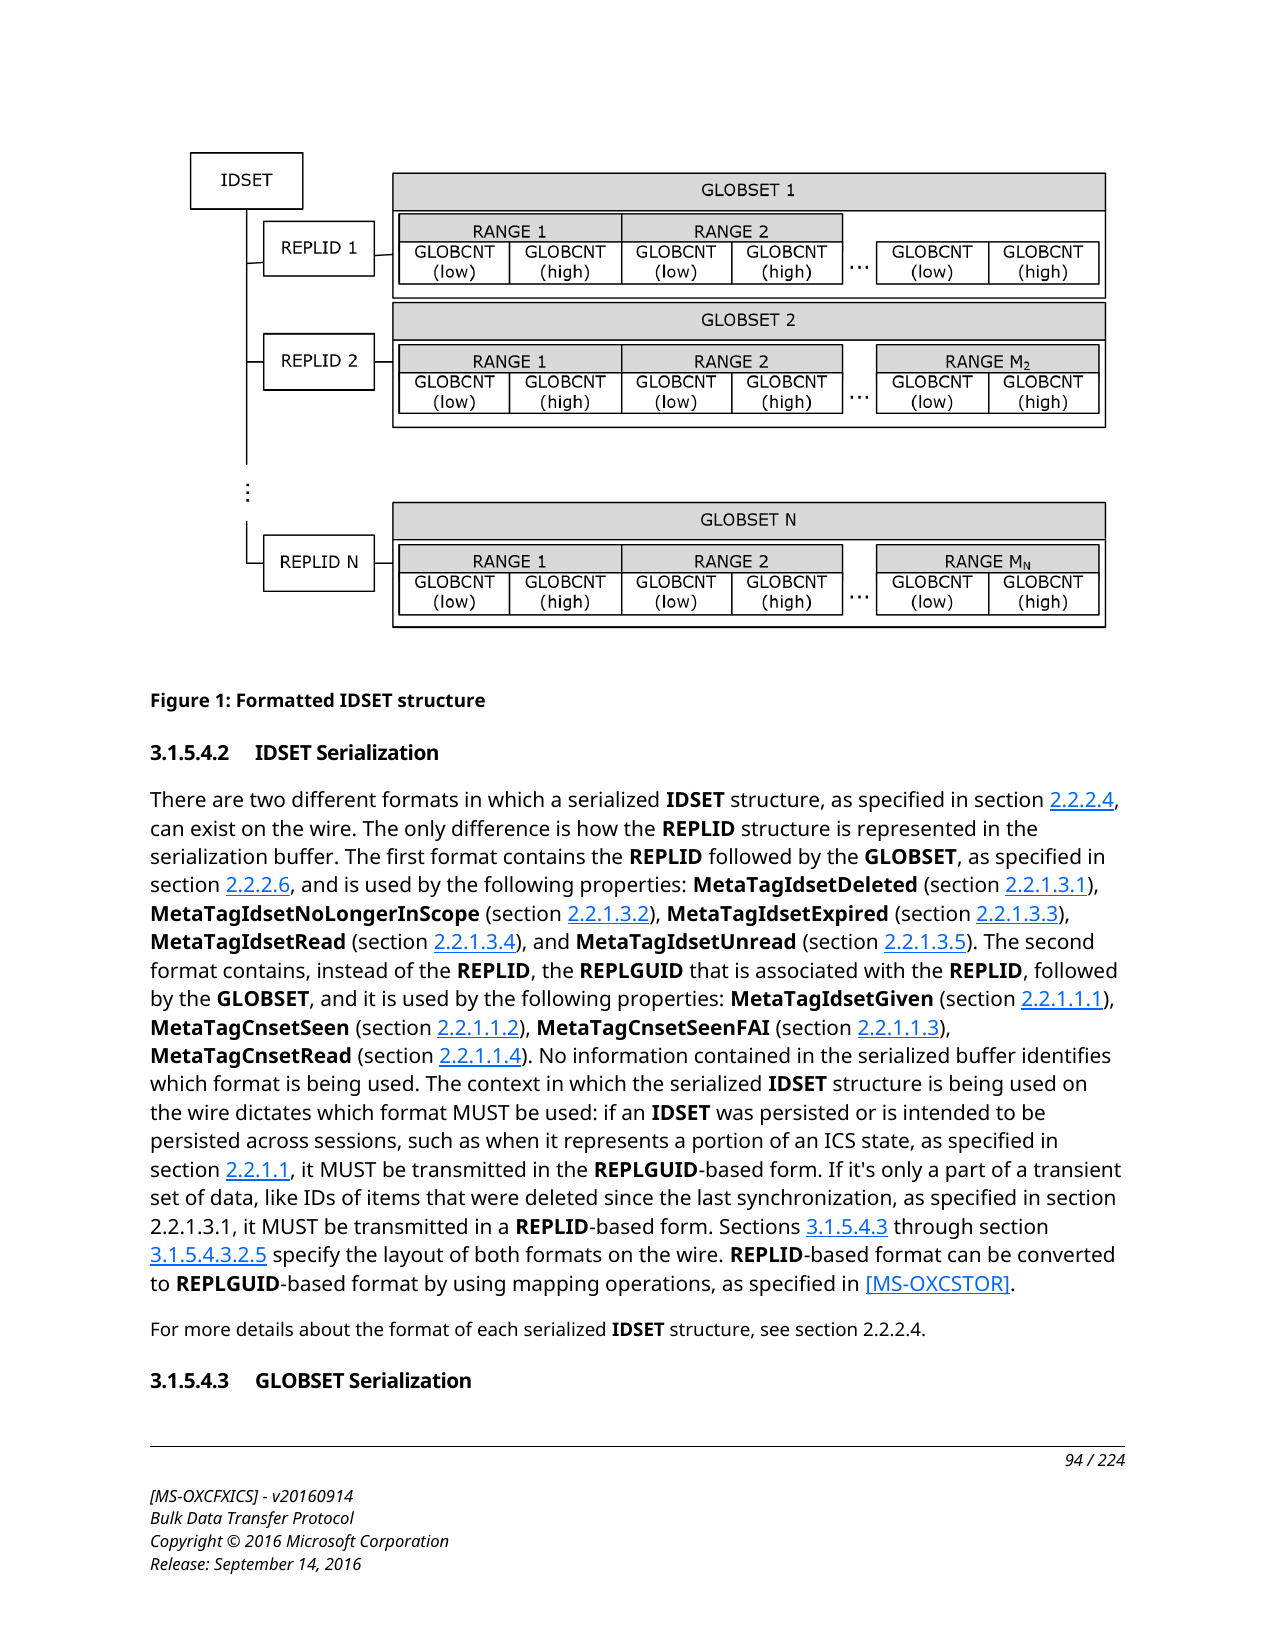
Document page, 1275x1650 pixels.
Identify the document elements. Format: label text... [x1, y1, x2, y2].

text There are two different formats in which a serialized IDSET structure, as specified in section 2.2.2.4, can exist on the wire. The only difference is how the REPLID structure is represented in the serialization buffer. The first format contains the REPLID followed by the GLOBSET, as specified in section 2.2.2.6, and is used by the following properties: MetaTagIdsetDeleted (section 2.2.1.3.1), MetaTagIdsetNoLongerInScope (section 2.2.1.3.2), MetaTagIdsetExpired (section 2.2.1.3.3), MetaTagIdsetRead (section 2.2.1.3.4), and MetaTagIdsetUnread (section 2.2.1.3.5). The second format contains, instead of the REPLID, the REPLGUID that is associated with the REPLID, followed by the GLOBSET, and it is used by the following properties: MetaTagIdsetGiven (section 2.2.1.1.1), MetaTagCnsetSeen (section 2.2.1.1.2), MetaTagCnsetSeenFAI (section 2.2.1.1.3), MetaTagCnsetRead (section 2.2.1.1.4). No information contained in the serialized buffer identifies which format is being used. The context in which the serialized IDSET structure is being used on the wire dictates which format MUST be used: if an IDSET was persisted or is intended to be persisted across sessions, such as when it represents a portion of an ICS state, as specified in section 2.2.1.1, it MUST be transmitted in the REPLGUID-based form. If it's only a part of a transient set of data, like IDs of items that were deleted since the last synchronization, as specified in section 2.2.1.3.1, it MUST be transmitted in a REPLID-based form. Sections 3.1.5.4.3 through section 3.1.5.4.3.2.5 specify the layout of both formats on the wire. REPLID-based format can be converted to REPLGUID-based format by using mapping operations, as specified in [MS-OXCSTOR]. [150, 785, 1125, 1297]
subtitle GLOBSET Serialization [150, 1366, 1125, 1395]
text For more details about the format of each serialized IDSET structure, see section 2.2.2.4. [150, 1316, 1125, 1341]
text Figure 1: Formatted IDSET structure [150, 687, 1125, 713]
subtitle IDSET Serialization [150, 738, 1125, 766]
